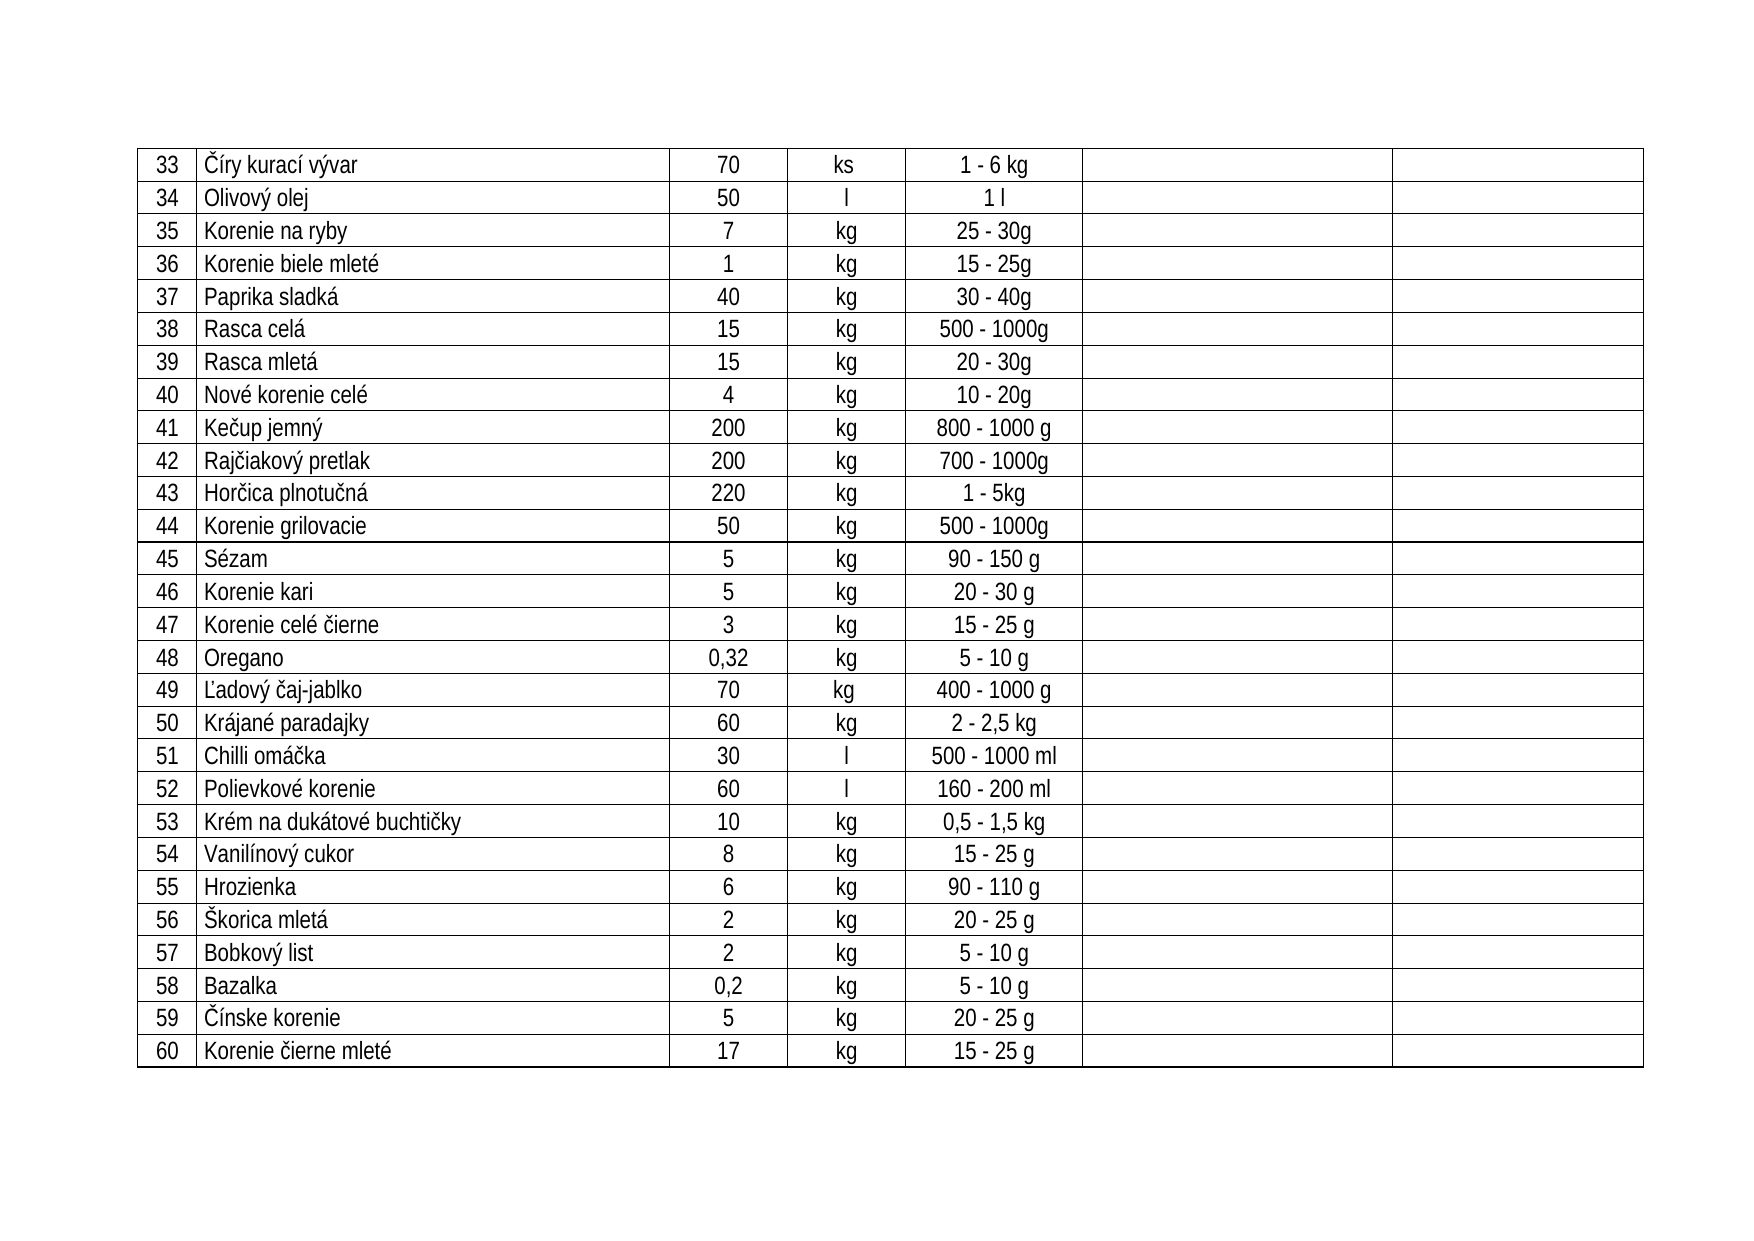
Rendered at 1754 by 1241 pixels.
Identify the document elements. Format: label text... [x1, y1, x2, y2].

table_cell kg [788, 444, 905, 476]
table_cell 5 - 10 g [906, 641, 1082, 673]
table_cell 200 [670, 411, 787, 443]
table_cell [1393, 805, 1643, 837]
table_cell [1393, 214, 1643, 246]
table_cell 50 [670, 510, 787, 541]
table_cell 400 - 1000 g [906, 674, 1082, 706]
table_cell 7 [670, 214, 787, 246]
table_cell kg [788, 379, 905, 410]
table_cell Oregano [197, 641, 669, 673]
table_cell [1083, 772, 1392, 804]
table_cell kg [788, 805, 905, 837]
table_cell kg [788, 608, 905, 640]
table_cell 0,2 [670, 969, 787, 1001]
table_cell 45 [138, 543, 196, 574]
table_cell [1083, 510, 1392, 541]
table_cell 10 - 20g [906, 379, 1082, 410]
table_cell Chilli omáčka [197, 739, 669, 771]
table_cell ks [788, 149, 905, 181]
table_cell 50 [138, 707, 196, 738]
table_cell [1393, 411, 1643, 443]
table_cell [1083, 904, 1392, 935]
table_cell 37 [138, 280, 196, 312]
table_cell 42 [138, 444, 196, 476]
table_cell 1 [670, 247, 787, 279]
table_cell [1083, 182, 1392, 213]
table_cell 1 - 6 kg [906, 149, 1082, 181]
table_cell 38 [138, 313, 196, 344]
table_cell 700 - 1000g [906, 444, 1082, 476]
table_cell 47 [138, 608, 196, 640]
table_cell 1 - 5kg [906, 477, 1082, 509]
table_cell [1083, 444, 1392, 476]
table_cell Korenie na ryby [197, 214, 669, 246]
table_cell [1083, 280, 1392, 312]
table_cell [1083, 1002, 1392, 1034]
table_cell [1393, 444, 1643, 476]
table_cell 90 - 150 g [906, 543, 1082, 574]
table_cell 160 - 200 ml [906, 772, 1082, 804]
table_cell Kečup jemný [197, 411, 669, 443]
table_cell Polievkové korenie [197, 772, 669, 804]
table_cell [1393, 510, 1643, 541]
table_cell kg [788, 969, 905, 1001]
table_cell [1393, 182, 1643, 213]
table_cell 46 [138, 575, 196, 607]
table_cell [1393, 346, 1643, 377]
table_cell 58 [138, 969, 196, 1001]
table_cell 40 [670, 280, 787, 312]
table_cell Korenie biele mleté [197, 247, 669, 279]
table_cell [1393, 1035, 1643, 1066]
table_cell 15 - 25 g [906, 608, 1082, 640]
table_cell [1393, 936, 1643, 968]
table_cell 3 [670, 608, 787, 640]
table_cell Rasca celá [197, 313, 669, 344]
table_cell Škorica mletá [197, 904, 669, 935]
table_cell 0,5 - 1,5 kg [906, 805, 1082, 837]
table_cell kg [788, 904, 905, 935]
table_cell 60 [670, 707, 787, 738]
table_cell [1083, 379, 1392, 410]
table_cell 30 [670, 739, 787, 771]
table_cell [1083, 969, 1392, 1001]
table_cell 41 [138, 411, 196, 443]
table_cell 4 [670, 379, 787, 410]
table_cell Číry kurací vývar [197, 149, 669, 181]
table_cell kg [788, 674, 905, 706]
table_cell [1393, 838, 1643, 869]
table_cell 17 [670, 1035, 787, 1066]
table_cell kg [788, 575, 905, 607]
table_cell 30 - 40g [906, 280, 1082, 312]
table_cell 15 - 25 g [906, 838, 1082, 869]
table_cell [1083, 805, 1392, 837]
table_cell [1393, 1002, 1643, 1034]
table_cell [1393, 477, 1643, 509]
table_cell [1393, 575, 1643, 607]
table_cell [1393, 871, 1643, 902]
table_cell 5 - 10 g [906, 936, 1082, 968]
table_cell [1393, 313, 1643, 344]
table_cell 200 [670, 444, 787, 476]
table_cell 15 - 25 g [906, 1035, 1082, 1066]
table_cell 0,32 [670, 641, 787, 673]
table_cell 43 [138, 477, 196, 509]
table_cell [1083, 739, 1392, 771]
table_cell [1393, 608, 1643, 640]
table_cell 33 [138, 149, 196, 181]
table_cell Čínske korenie [197, 1002, 669, 1034]
table_cell kg [788, 838, 905, 869]
table_cell Rasca mletá [197, 346, 669, 377]
table_cell 56 [138, 904, 196, 935]
table_cell Hrozienka [197, 871, 669, 902]
table_cell [1083, 1035, 1392, 1066]
table_cell [1083, 313, 1392, 344]
table_cell Horčica plnotučná [197, 477, 669, 509]
table_cell 20 - 30 g [906, 575, 1082, 607]
table_cell [1083, 608, 1392, 640]
table_cell kg [788, 247, 905, 279]
table_cell kg [788, 1035, 905, 1066]
table_cell [1083, 641, 1392, 673]
table_cell 35 [138, 214, 196, 246]
table_cell Bazalka [197, 969, 669, 1001]
table_cell l [788, 772, 905, 804]
table_cell 15 - 25g [906, 247, 1082, 279]
table_cell 60 [670, 772, 787, 804]
table_cell 50 [670, 182, 787, 213]
table_cell 51 [138, 739, 196, 771]
table_cell 48 [138, 641, 196, 673]
table_cell 59 [138, 1002, 196, 1034]
table_cell 55 [138, 871, 196, 902]
table_cell Bobkový list [197, 936, 669, 968]
table_cell [1083, 346, 1392, 377]
table_cell [1083, 575, 1392, 607]
table_cell [1083, 936, 1392, 968]
table_cell [1393, 772, 1643, 804]
table_cell [1083, 543, 1392, 574]
table_cell 5 [670, 575, 787, 607]
table_cell 60 [138, 1035, 196, 1066]
table_cell [1393, 149, 1643, 181]
table_cell Ľadový čaj-jablko [197, 674, 669, 706]
table_cell [1393, 969, 1643, 1001]
table_cell kg [788, 1002, 905, 1034]
table_cell 220 [670, 477, 787, 509]
table_cell 5 [670, 1002, 787, 1034]
table_cell 2 [670, 904, 787, 935]
table_cell [1393, 280, 1643, 312]
table_cell 500 - 1000 ml [906, 739, 1082, 771]
table_cell 54 [138, 838, 196, 869]
table_cell 90 - 110 g [906, 871, 1082, 902]
table_cell 500 - 1000g [906, 313, 1082, 344]
table_cell kg [788, 280, 905, 312]
table_cell Rajčiakový pretlak [197, 444, 669, 476]
table_cell 5 [670, 543, 787, 574]
table_cell Paprika sladká [197, 280, 669, 312]
table_cell kg [788, 346, 905, 377]
table_cell kg [788, 543, 905, 574]
table_cell kg [788, 214, 905, 246]
table_cell 10 [670, 805, 787, 837]
table_cell [1393, 641, 1643, 673]
table_cell [1393, 739, 1643, 771]
table_cell 1 l [906, 182, 1082, 213]
table_cell kg [788, 707, 905, 738]
table_cell kg [788, 477, 905, 509]
table_cell Olivový olej [197, 182, 669, 213]
table_cell Korenie kari [197, 575, 669, 607]
table_cell 20 - 30g [906, 346, 1082, 377]
table_cell kg [788, 510, 905, 541]
table_cell l [788, 182, 905, 213]
table_cell 57 [138, 936, 196, 968]
table_cell Korenie celé čierne [197, 608, 669, 640]
table_cell kg [788, 411, 905, 443]
table_cell [1393, 247, 1643, 279]
table_cell [1083, 674, 1392, 706]
table_cell [1083, 149, 1392, 181]
table_cell [1083, 707, 1392, 738]
table_cell [1393, 707, 1643, 738]
table_cell 15 [670, 346, 787, 377]
table_cell [1083, 214, 1392, 246]
table_cell Korenie grilovacie [197, 510, 669, 541]
table_cell [1393, 543, 1643, 574]
table_cell l [788, 739, 905, 771]
table_cell 20 - 25 g [906, 904, 1082, 935]
table_cell [1083, 871, 1392, 902]
table_cell 44 [138, 510, 196, 541]
table_cell 34 [138, 182, 196, 213]
table_cell Nové korenie celé [197, 379, 669, 410]
table_cell 25 - 30g [906, 214, 1082, 246]
table_cell [1083, 838, 1392, 869]
table_cell [1083, 411, 1392, 443]
table_cell Sézam [197, 543, 669, 574]
table_cell 500 - 1000g [906, 510, 1082, 541]
table_cell Vanilínový cukor [197, 838, 669, 869]
table_cell 6 [670, 871, 787, 902]
table_cell 800 - 1000 g [906, 411, 1082, 443]
table_cell 20 - 25 g [906, 1002, 1082, 1034]
table_cell Krém na dukátové buchtičky [197, 805, 669, 837]
table_cell 2 [670, 936, 787, 968]
table_cell [1083, 477, 1392, 509]
table_cell kg [788, 871, 905, 902]
table_cell kg [788, 313, 905, 344]
table_cell [1393, 674, 1643, 706]
table_cell 39 [138, 346, 196, 377]
table_cell kg [788, 641, 905, 673]
table_cell 49 [138, 674, 196, 706]
table_cell 5 - 10 g [906, 969, 1082, 1001]
table_cell Korenie čierne mleté [197, 1035, 669, 1066]
table_cell 53 [138, 805, 196, 837]
table_cell 2 - 2,5 kg [906, 707, 1082, 738]
table_cell 52 [138, 772, 196, 804]
table_cell Krájané paradajky [197, 707, 669, 738]
table_cell [1393, 904, 1643, 935]
table_cell [1083, 247, 1392, 279]
table_cell 70 [670, 149, 787, 181]
table_cell 40 [138, 379, 196, 410]
table_cell kg [788, 936, 905, 968]
table_cell 36 [138, 247, 196, 279]
table_cell [1393, 379, 1643, 410]
table_cell 8 [670, 838, 787, 869]
table_cell 15 [670, 313, 787, 344]
table_cell 70 [670, 674, 787, 706]
